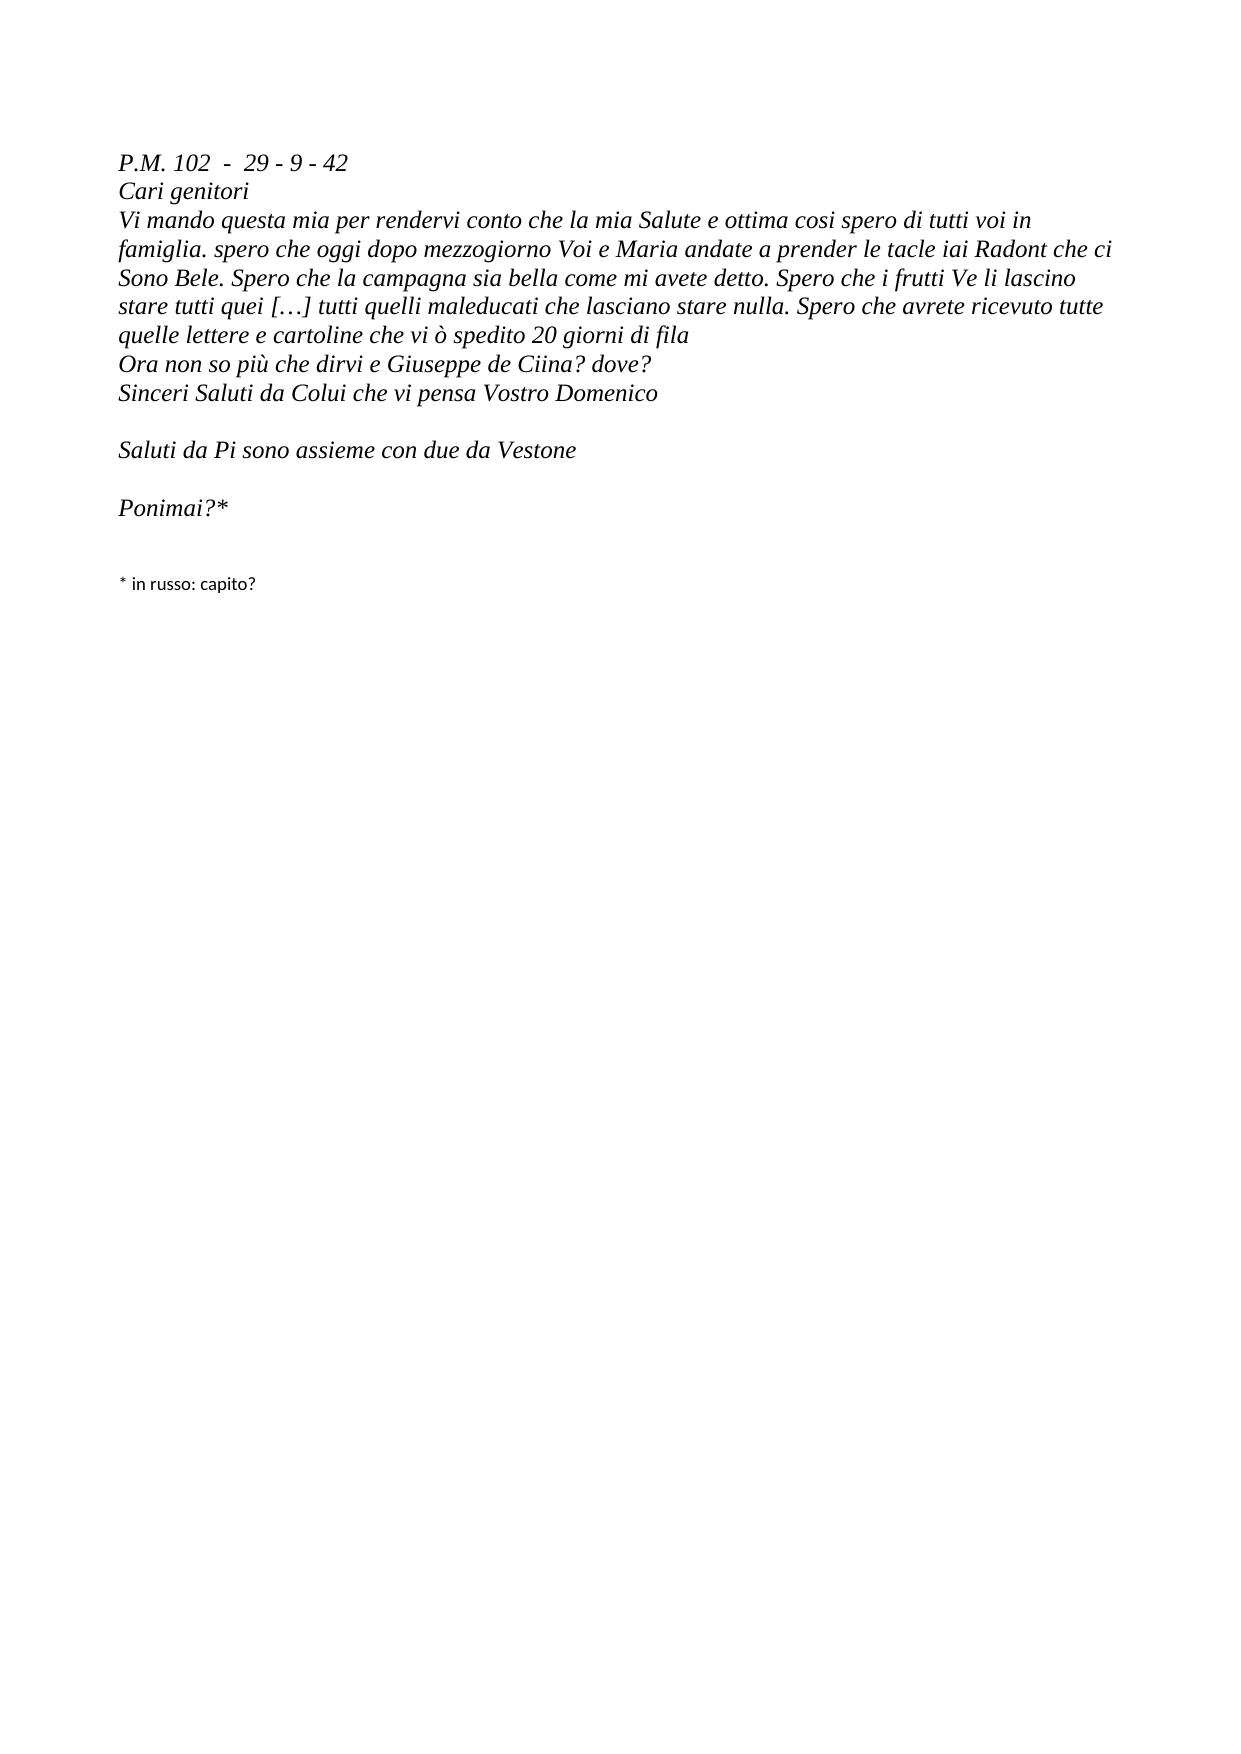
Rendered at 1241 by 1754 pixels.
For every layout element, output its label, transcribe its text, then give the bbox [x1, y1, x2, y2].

text Ora non so più che dirvi e Giuseppe de Ciina? dove? [118, 349, 1122, 378]
text * in russo: capito? [118, 572, 1122, 595]
text Ponimai?* [118, 493, 1122, 521]
text Vi mando questa mia per rendervi conto che la mia Salute e ottima cosi spero di tutti voi in famiglia. spero che oggi dopo mezzogiorno Voi e Maria andate a prender le tacle iai Radont che ci Sono Bele. Spero che la campagna sia bella come mi avete detto. Spero che i frutti Ve li lascino stare tutti quei […] tutti quelli maleducati che lasciano stare nulla. Spero che avrete ricevuto tutte quelle lettere e cartoline che vi ò spedito 20 giorni di fila [118, 205, 1122, 349]
text P.M. 102 - 29 - 9 - 42 [118, 148, 1122, 176]
text Cari genitori [118, 176, 1122, 205]
text Sinceri Saluti da Colui che vi pensa Vostro Domenico [118, 378, 1122, 406]
text Saluti da Pi sono assieme con due da Vestone [118, 406, 1122, 464]
